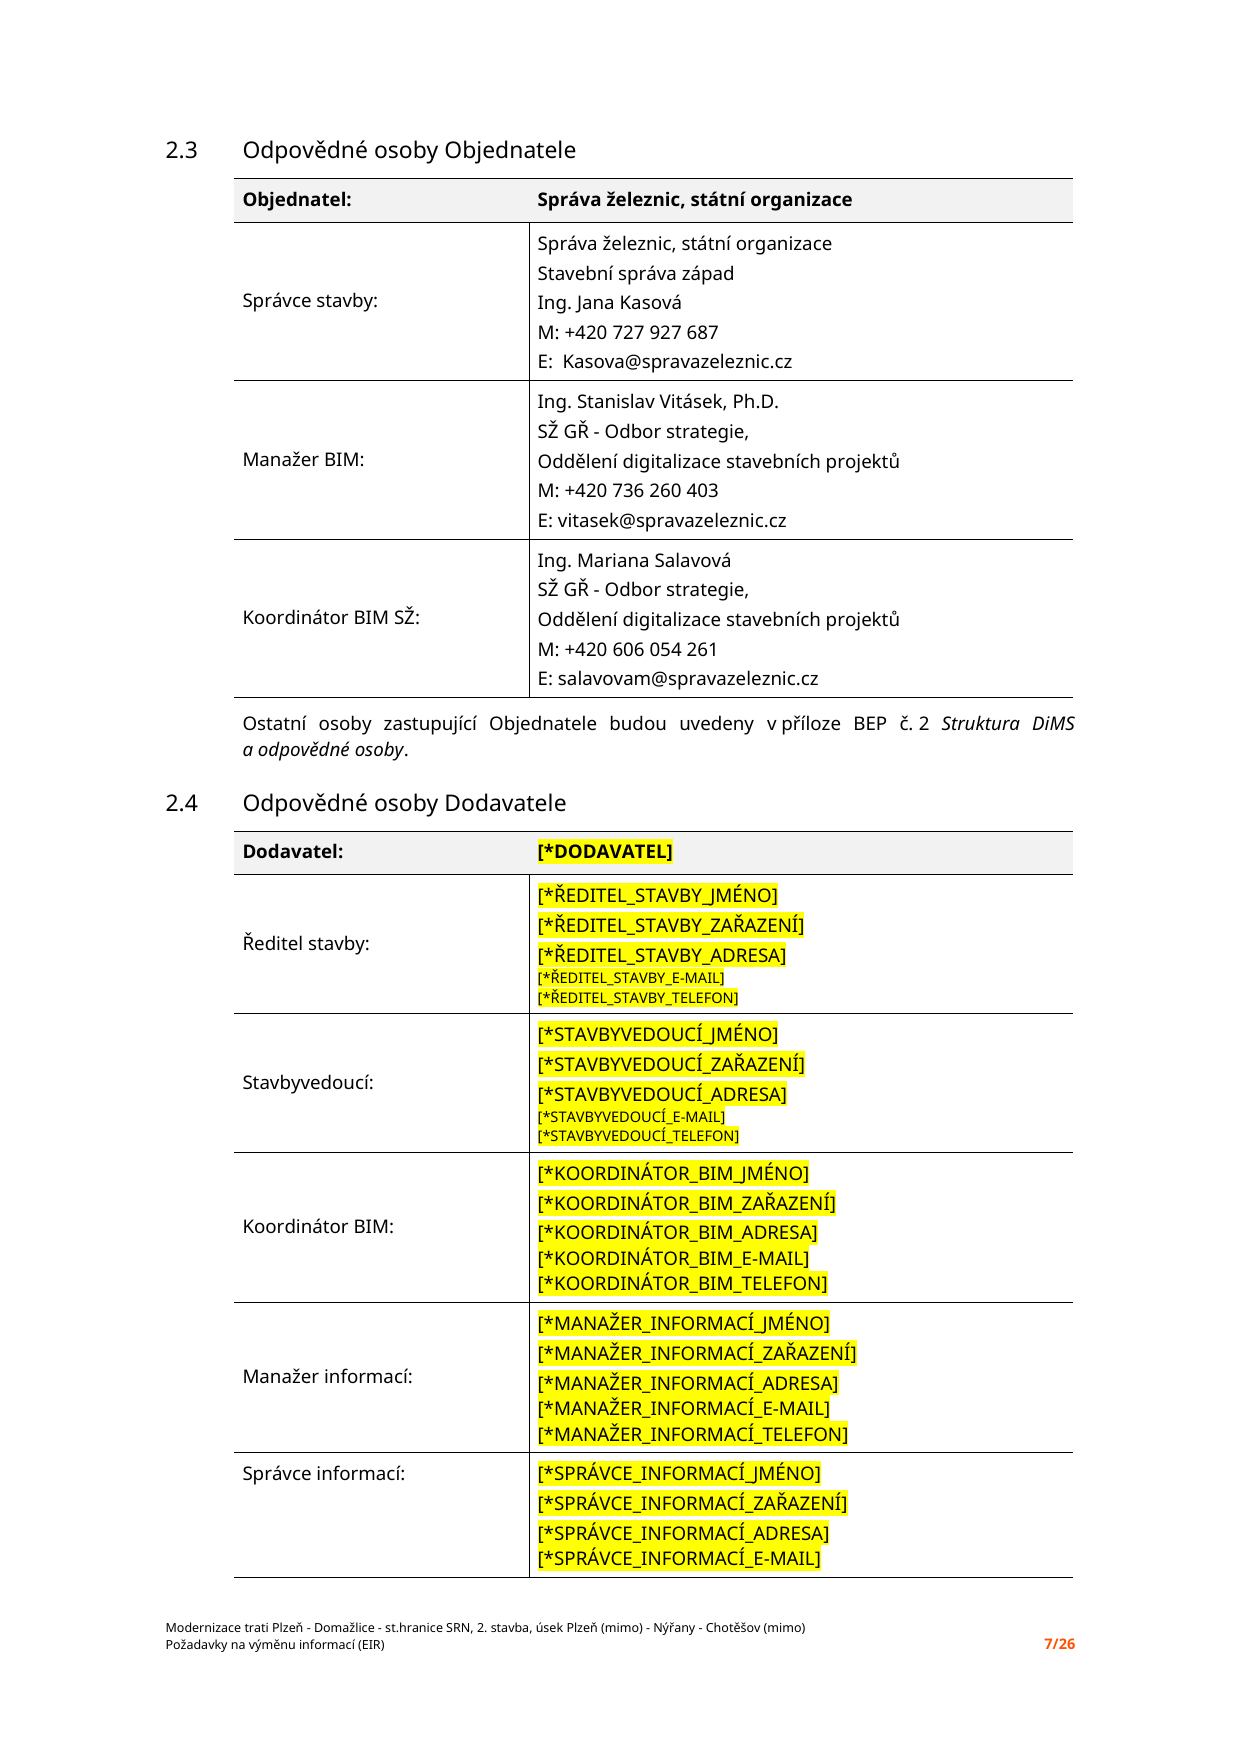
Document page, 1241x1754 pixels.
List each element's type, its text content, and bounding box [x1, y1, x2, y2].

table_header Dodavatel: [234, 832, 529, 874]
table_cell [*STAVBYVEDOUCÍ_JMÉNO] [*STAVBYVEDOUCÍ_ZAŘAZENÍ] [*STAVBYVEDOUCÍ_ADRESA] [*STAVBYVEDOUCÍ_E-MAIL] [*STAVBYVEDOUCÍ_TELEFON] [530, 1014, 1073, 1152]
table_cell Koordinátor BIM SŽ: [234, 540, 529, 697]
table_cell Správa železnic, státní organizace Stavební správa západ Ing. Jana Kasová M: +420 727 927 687 E: Kasova@spravazeleznic.cz [530, 223, 1073, 380]
text Odpovědné osoby Dodavatele [165, 787, 1075, 818]
table_header [*DODAVATEL] [529, 832, 1073, 874]
table_cell Manažer informací: [234, 1303, 529, 1452]
table_header Objednatel: [234, 179, 529, 222]
table_cell [*KOORDINÁTOR_BIM_JMÉNO] [*KOORDINÁTOR_BIM_ZAŘAZENÍ] [*KOORDINÁTOR_BIM_ADRESA] [*KOORDINÁTOR_BIM_E-MAIL] [*KOORDINÁTOR_BIM_TELEFON] [530, 1153, 1073, 1302]
text Odpovědné osoby Objednatele [165, 134, 1075, 166]
table_cell [*MANAŽER_INFORMACÍ_JMÉNO] [*MANAŽER_INFORMACÍ_ZAŘAZENÍ] [*MANAŽER_INFORMACÍ_ADRESA] [*MANAŽER_INFORMACÍ_E-MAIL] [*MANAŽER_INFORMACÍ_TELEFON] [530, 1303, 1073, 1452]
table_cell Stavbyvedoucí: [234, 1014, 529, 1152]
table_cell Ing. Mariana Salavová SŽ GŘ - Odbor strategie, Oddělení digitalizace stavebních projektů M: +420 606 054 261 E: salavovam@spravazeleznic.cz [530, 540, 1073, 697]
table_cell Ing. Stanislav Vitásek, Ph.D. SŽ GŘ - Odbor strategie, Oddělení digitalizace stavebních projektů M: +420 736 260 403 E: vitasek@spravazeleznic.cz [530, 381, 1073, 539]
table_cell Koordinátor BIM: [234, 1153, 529, 1302]
table_cell Správce informací: [234, 1453, 529, 1577]
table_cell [530, 1453, 1073, 1577]
table_cell [*ŘEDITEL_STAVBY_JMÉNO] [*ŘEDITEL_STAVBY_ZAŘAZENÍ] [*ŘEDITEL_STAVBY_ADRESA] [*ŘEDITEL_STAVBY_E-MAIL] [*ŘEDITEL_STAVBY_TELEFON] [530, 875, 1073, 1013]
table_cell Manažer BIM: [234, 381, 529, 539]
table_cell Ředitel stavby: [234, 875, 529, 1013]
table_cell Správce stavby: [234, 223, 529, 380]
text Ostatní osoby zastupující Objednatele budou uvedeny v příloze BEP č. 2 Struktura DiMS a odpovědné osoby. [242, 711, 1075, 762]
table_header Správa železnic, státní organizace [529, 179, 1073, 222]
